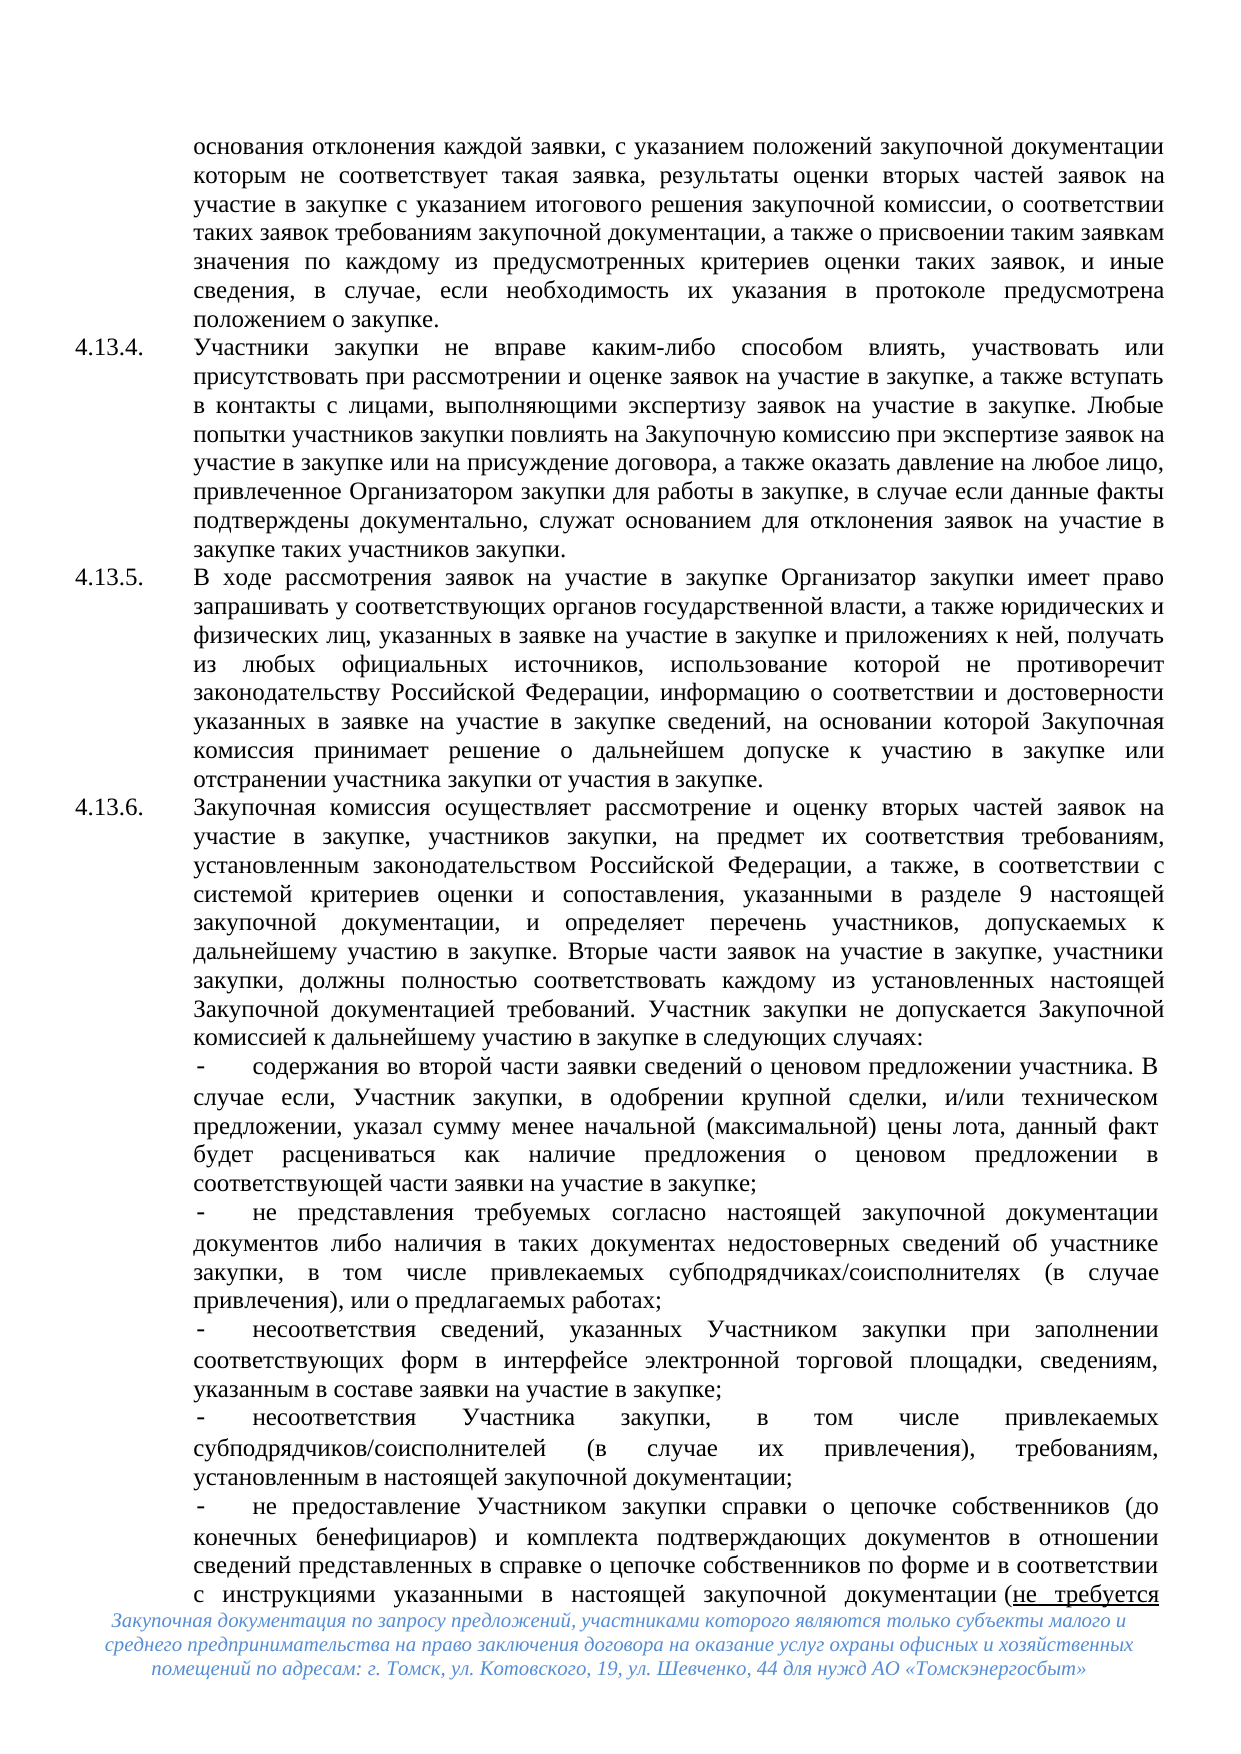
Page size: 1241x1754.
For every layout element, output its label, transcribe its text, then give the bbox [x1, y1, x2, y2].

list В ходе рассмотрения заявок на участие в закупке Организатор закупки имеет право запрашивать у соответствующих органов государственной власти, а также юридических и физических лиц, указанных в заявке на участие в закупке и приложениях к ней, получать из любых официальных источников, использование которой не противоречит законодательству Российской Федерации, информацию о соответствии и достоверности указанных в заявке на участие в закупке сведений, на основании которой Закупочная комиссия принимает решение о дальнейшем допуске к участию в закупке или отстранении участника закупки от участия в закупке. [75, 562, 1165, 792]
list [193, 1491, 1159, 1608]
list несоответствия Участника закупки, в том числе привлекаемых субподрядчиков/соисполнителей (в случае их привлечения), требованиям, установленным в настоящей закупочной документации; [193, 1402, 1159, 1491]
list Участники закупки не вправе каким-либо способом влиять, участвовать или присутствовать при рассмотрении и оценке заявок на участие в закупке, а также вступать в контакты с лицами, выполняющими экспертизу заявок на участие в закупке. Любые попытки участников закупки повлиять на Закупочную комиссию при экспертизе заявок на участие в закупке или на присуждение договора, а также оказать давление на любое лицо, привлеченное Организатором закупки для работы в закупке, в случае если данные факты подтверждены документально, служат основанием для отклонения заявок на участие в закупке таких участников закупки. [75, 332, 1165, 562]
list не представления требуемых согласно настоящей закупочной документации документов либо наличия в таких документах недостоверных сведений об участнике закупки, в том числе привлекаемых субподрядчиках/соисполнителях (в случае привлечения), или о предлагаемых работах; [193, 1197, 1159, 1314]
list несоответствия сведений, указанных Участником закупки при заполнении соответствующих форм в интерфейсе электронной торговой площадки, сведениям, указанным в составе заявки на участие в закупке; [193, 1314, 1159, 1402]
list содержания во второй части заявки сведений о ценовом предложении участника. В случае если, Участник закупки, в одобрении крупной сделки, и/или техническом предложении, указал сумму менее начальной (максимальной) цены лота, данный факт будет расцениваться как наличие предложения о ценовом предложении в соответствующей части заявки на участие в закупке; [193, 1051, 1159, 1197]
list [75, 131, 1165, 332]
list Закупочная комиссия осуществляет рассмотрение и оценку вторых частей заявок на участие в закупке, участников закупки, на предмет их соответствия требованиям, установленным законодательством Российской Федерации, а также, в соответствии с системой критериев оценки и сопоставления, указанными в разделе 9 настоящей закупочной документации, и определяет перечень участников, допускаемых к дальнейшему участию в закупке. Вторые части заявок на участие в закупке, участники закупки, должны полностью соответствовать каждому из установленных настоящей Закупочной документацией требований. Участник закупки не допускается Закупочной комиссией к дальнейшему участию в закупке в следующих случаях: [75, 792, 1165, 1051]
